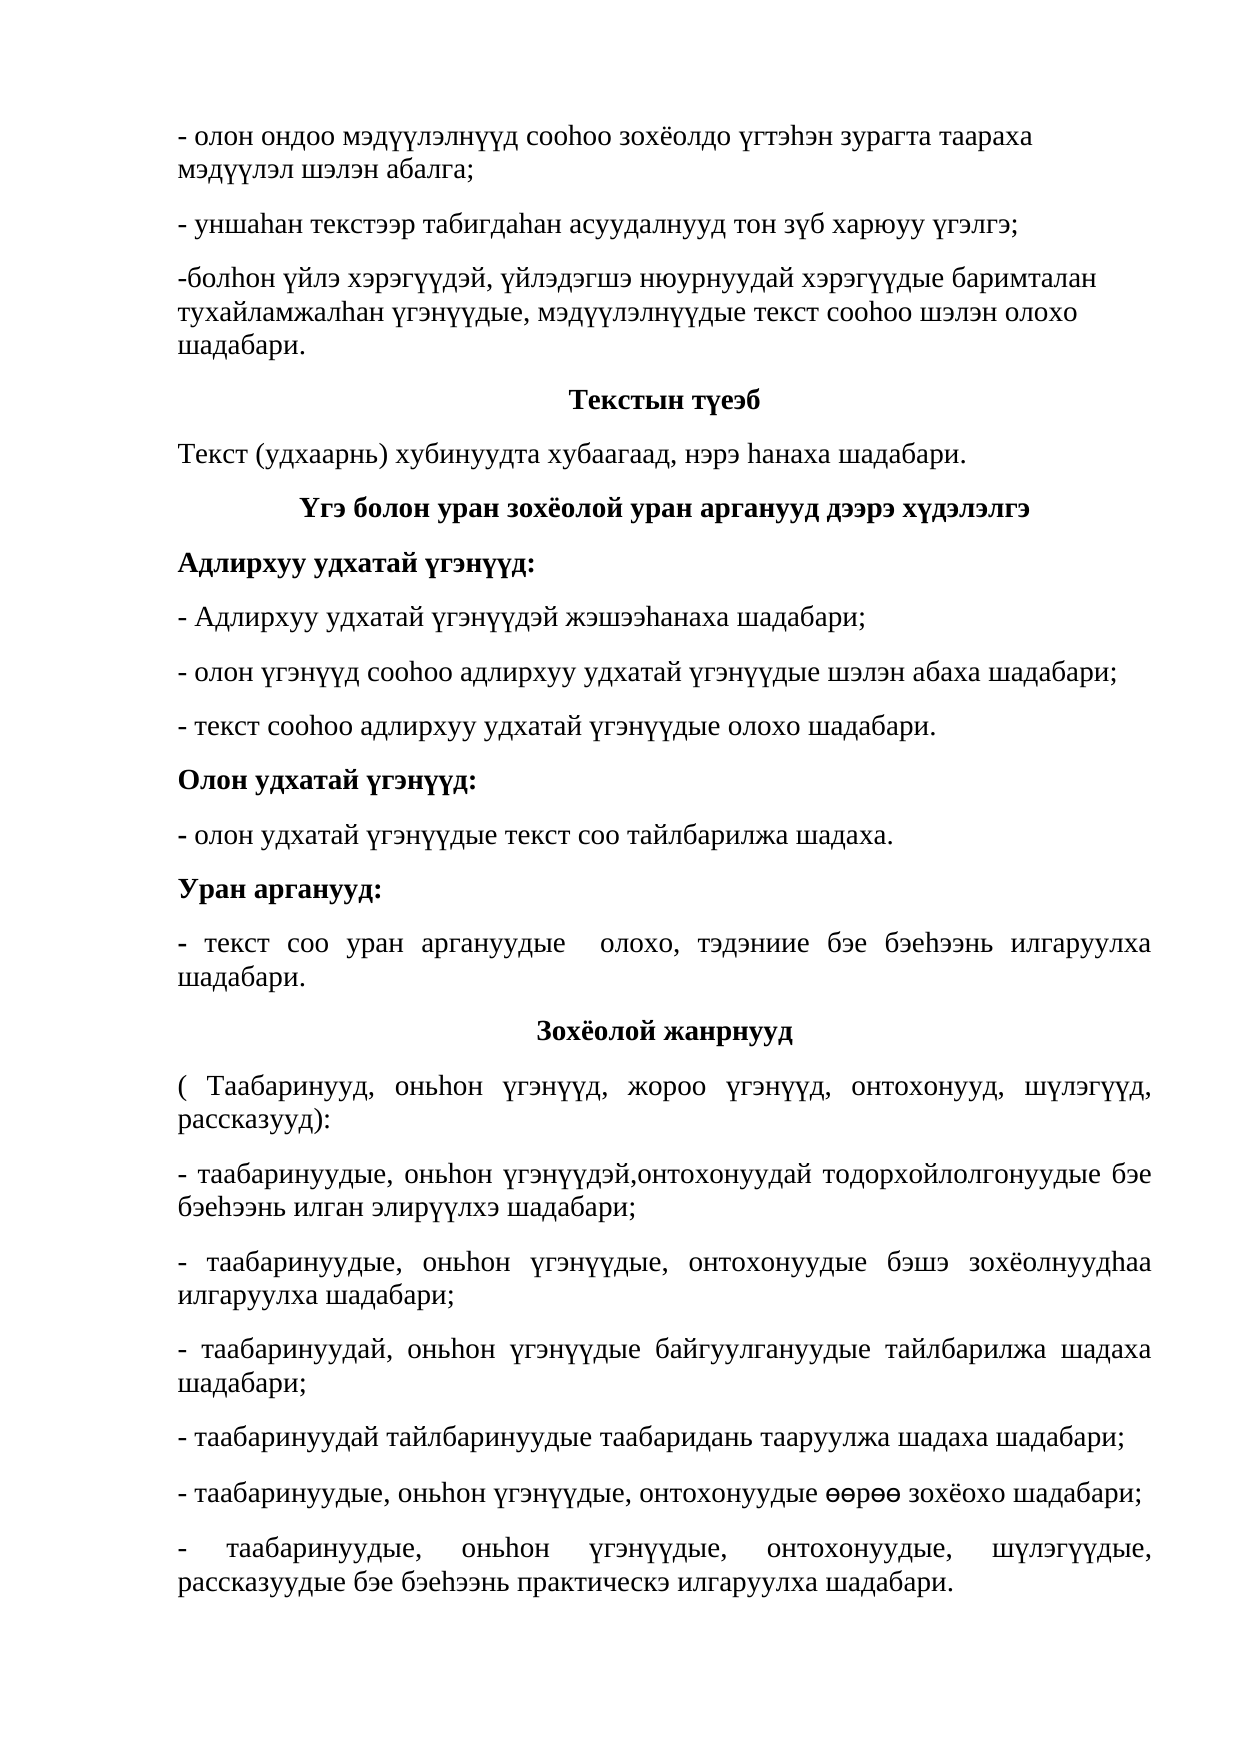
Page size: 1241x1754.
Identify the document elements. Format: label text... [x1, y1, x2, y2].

text - таабаринуудые, оньhон үгэнүүдые, онтохонуудые бэшэ зохёолнуудhаа илгаруулха шадабари; [177, 1244, 1152, 1311]
text - таабаринуудые, оньhон үгэнүүдые, онтохонуудые ѳѳрѳѳ зохёохо шадабари; [177, 1474, 1152, 1509]
text Текст (удхаарнь) хубинуудта хубаагаад, нэрэ hанаха шадабари. [177, 436, 1152, 470]
text Зохёолой жанрнууд [177, 1013, 1152, 1047]
text - таабаринуудые, оньhон үгэнүүдэй,онтохонуудай тодорхойлолгонуудые бэе бэеhээнь илган элирүүлхэ шадабари; [177, 1156, 1152, 1223]
text - текст соо уран аргануудые олохо, тэдэниие бэе бэеhээнь илгаруулха шадабари. [177, 926, 1152, 993]
text Олон удхатай үгэнүүд: [177, 762, 1152, 796]
text - олон удхатай үгэнүүдые текст соо тайлбарилжа шадаха. [177, 817, 1152, 850]
text - текст сооhоо адлирхуу удхатай үгэнүүдые олохо шадабари. [177, 708, 1152, 742]
text - таабаринуудай, оньhон үгэнүүдые байгуулгануудые тайлбарилжа шадаха шадабари; [177, 1332, 1152, 1399]
text Уран арганууд: [177, 871, 1152, 905]
text ( Таабаринууд, оньhон үгэнүүд, жороо үгэнүүд, онтохонууд, шүлэгүүд, рассказууд): [177, 1068, 1152, 1135]
text -болhон үйлэ хэрэгүүдэй, үйлэдэгшэ нюурнуудай хэрэгүүдые баримталан тухайламжалhан үгэнүүдые, мэдүүлэлнүүдые текст сооhоо шэлэн олохо шадабари. [177, 260, 1152, 361]
text Υгэ болон уран зохёолой уран арганууд дээрэ хүдэлэлгэ [177, 491, 1152, 524]
text Адлирхуу удхатай үгэнүүд: [177, 545, 1152, 578]
text - уншаhан текстээр табигдаhан асуудалнууд тон зүб харюуу үгэлгэ; [177, 206, 1152, 239]
text - олон үгэнүүд сооhоо адлирхуу удхатай үгэнүүдые шэлэн абаха шадабари; [177, 654, 1152, 687]
text Текстын түеэб [177, 382, 1152, 415]
text - Адлирхуу удхатай үгэнүүдэй жэшээhанаха шадабари; [177, 599, 1152, 633]
text - таабаринуудай тайлбаринуудые таабаридань тааруулжа шадаха шадабари; [177, 1419, 1152, 1453]
text - олон ондоо мэдүүлэлнүүд сооhоо зохёолдо үгтэhэн зурагта таараха мэдүүлэл шэлэн абалга; [177, 118, 1152, 185]
text - таабаринуудые, оньhон үгэнүүдые, онтохонуудые, шүлэгүүдые, рассказуудые бэе бэеhээнь практическэ илгаруулха шадабари. [177, 1530, 1152, 1597]
